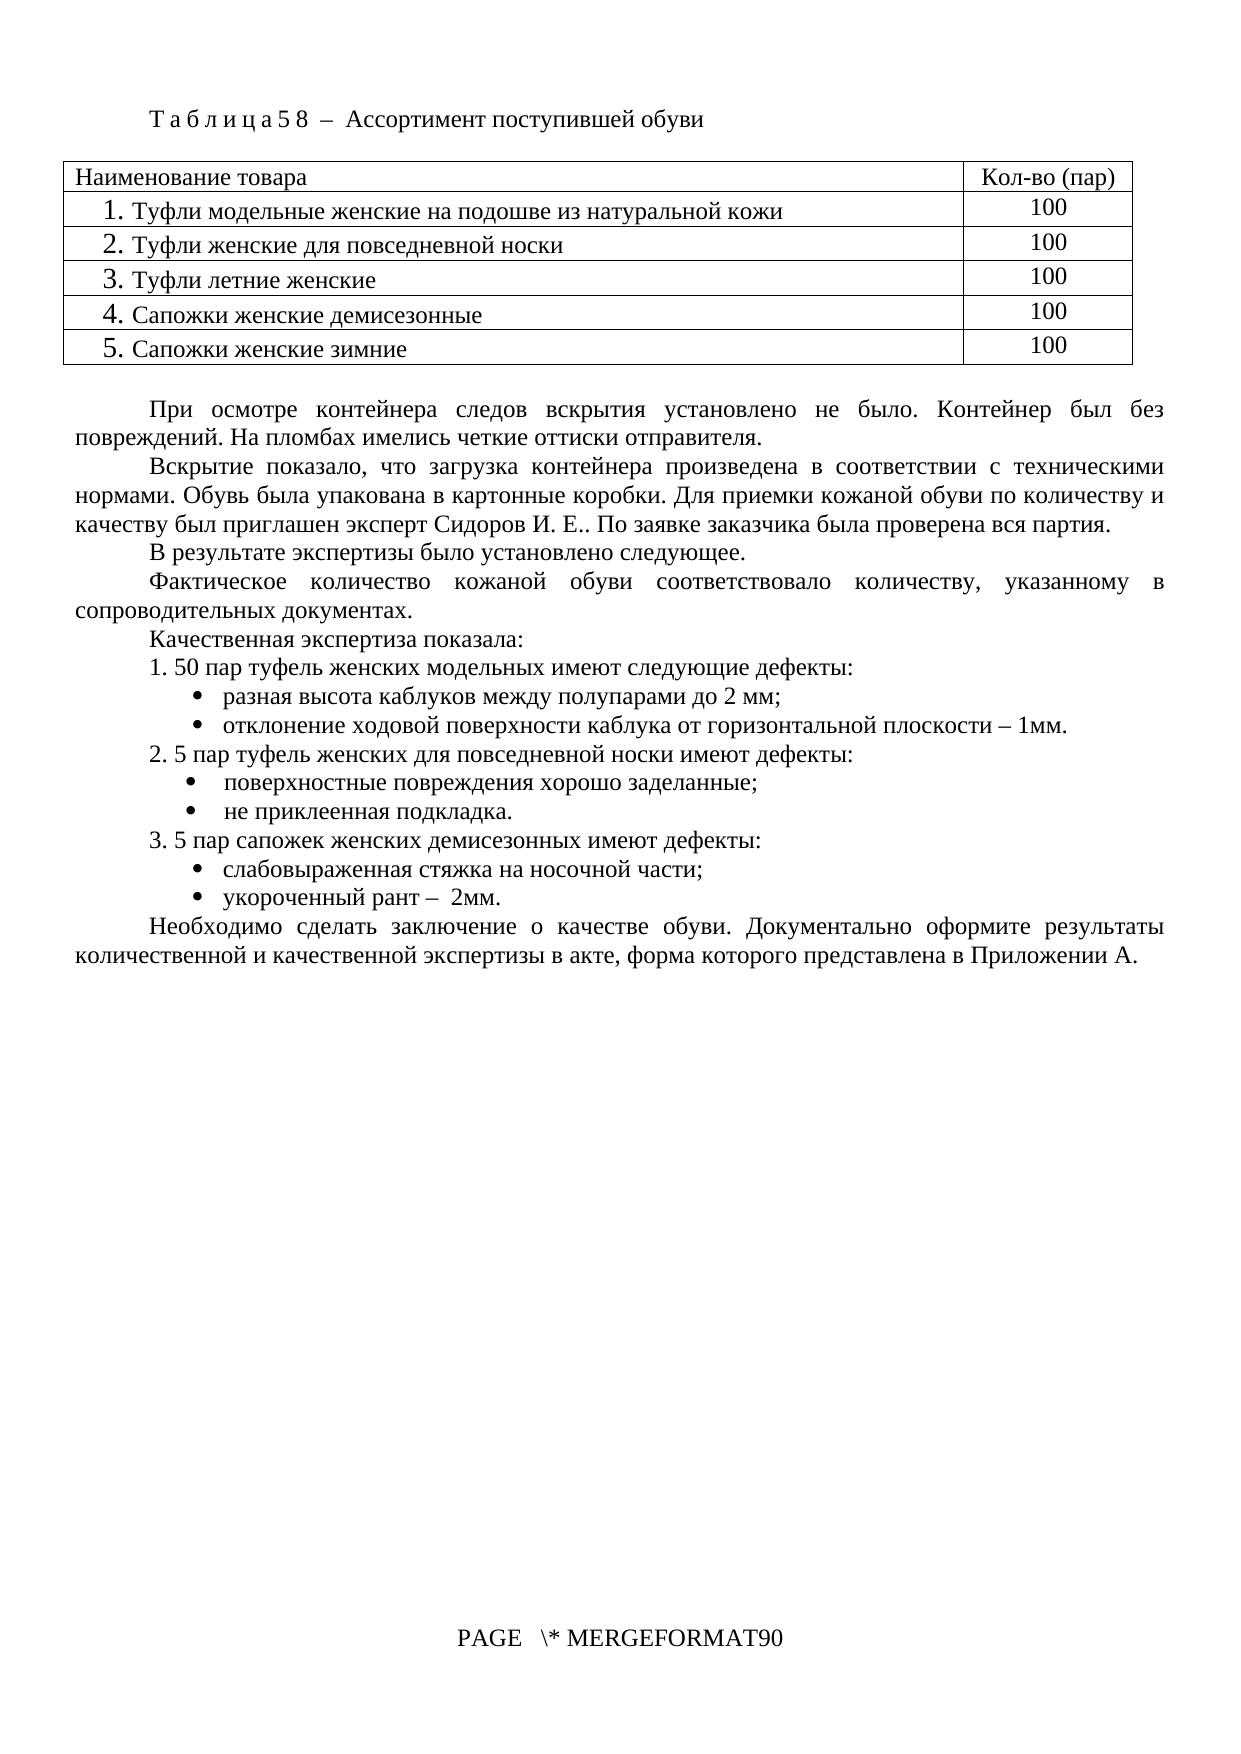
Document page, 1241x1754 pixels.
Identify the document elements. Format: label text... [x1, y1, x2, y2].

list слабовыраженная стяжка на носочной части; [193, 854, 1165, 882]
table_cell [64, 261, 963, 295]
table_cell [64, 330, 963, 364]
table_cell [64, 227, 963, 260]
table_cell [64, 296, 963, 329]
text Таблица58 – Ассортимент поступившей обуви [75, 104, 1165, 132]
text 3. 5 пар сапожек женских демисезонных имеют дефекты: [75, 825, 1165, 854]
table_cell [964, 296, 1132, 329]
list поверхностные повреждения хорошо заделанные; [186, 767, 1165, 796]
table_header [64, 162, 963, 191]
text В результате экспертизы было установлено следующее. [75, 537, 1165, 566]
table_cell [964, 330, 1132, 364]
text Вскрытие показало, что загрузка контейнера произведена в соответствии с техническими нормами. Обувь была упакована в картонные коробки. Для приемки кожаной обуви по количеству и качеству был приглашен эксперт Сидоров И. Е.. По заявке заказчика была проверена вся партия. [75, 451, 1165, 537]
text Необходимо сделать заключение о качестве обуви. Документально оформите результаты количественной и качественной экспертизы в акте, форма которого представлена в Приложении А. [75, 911, 1165, 969]
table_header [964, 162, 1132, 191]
text При осмотре контейнера следов вскрытия установлено не было. Контейнер был без повреждений. На пломбах имелись четкие оттиски отправителя. [75, 394, 1165, 451]
text Качественная экспертиза показала: [75, 624, 1165, 652]
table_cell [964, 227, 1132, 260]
list отклонение ходовой поверхности каблука от горизонтальной плоскости – 1мм. [193, 710, 1165, 739]
text Фактическое количество кожаной обуви соответствовало количеству, указанному в сопроводительных документах. [75, 566, 1165, 624]
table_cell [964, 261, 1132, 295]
text 2. 5 пар туфель женских для повседневной носки имеют дефекты: [75, 739, 1165, 767]
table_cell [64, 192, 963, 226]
text 1. 50 пар туфель женских модельных имеют следующие дефекты: [75, 652, 1165, 681]
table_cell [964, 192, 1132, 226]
list разная высота каблуков между полупарами до ; [193, 681, 1165, 710]
list не приклеенная подкладка. [186, 796, 1165, 825]
list укороченный рант – 2мм. [193, 882, 1165, 911]
